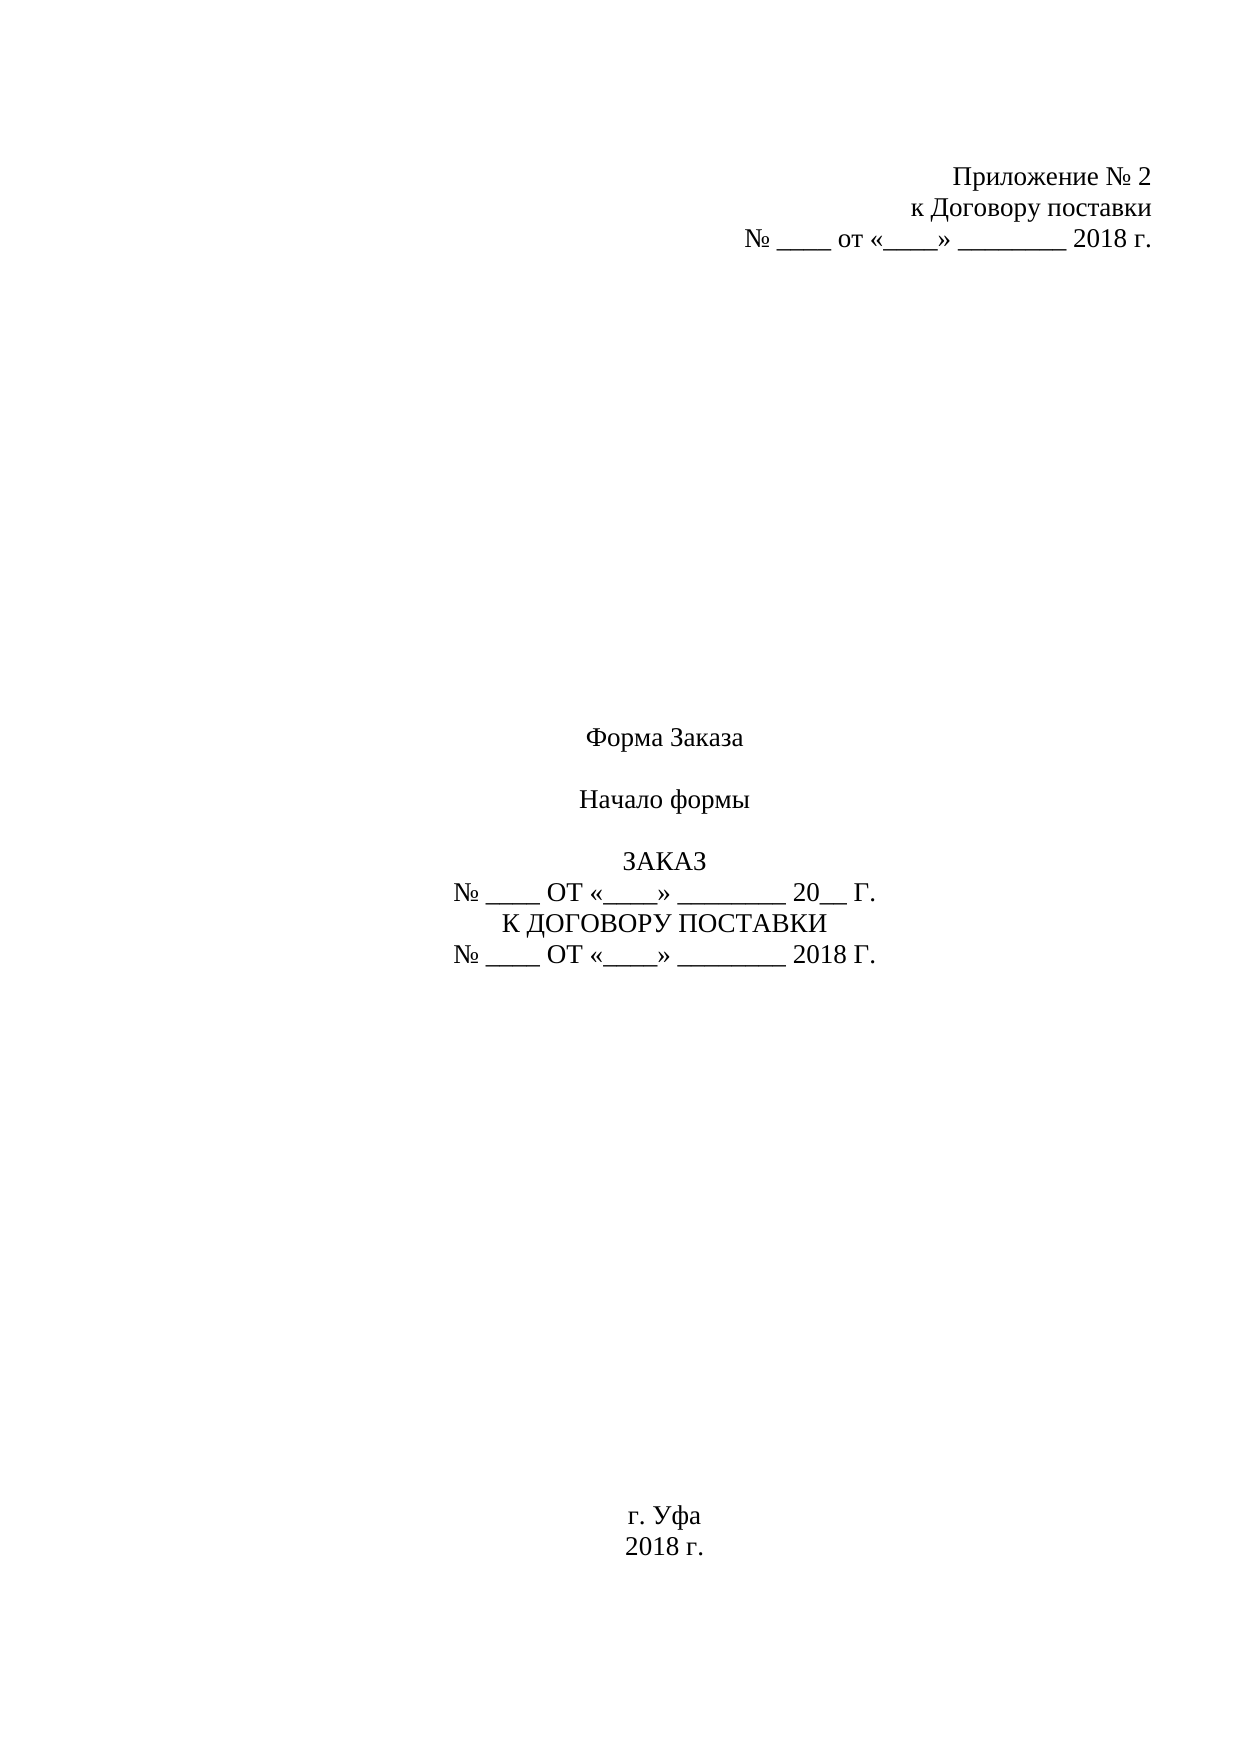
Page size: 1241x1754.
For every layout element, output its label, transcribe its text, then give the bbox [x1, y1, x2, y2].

text Начало формы [177, 783, 1152, 814]
text ЗАКАЗ [177, 845, 1152, 876]
text г. Уфа [177, 1499, 1152, 1530]
text 2018 г. [177, 1530, 1152, 1562]
text к Договору поставки [177, 191, 1152, 222]
text № ____ ОТ «____» ________ 2018 Г. [177, 939, 1152, 970]
text № ____ ОТ «____» ________ 20__ Г. [177, 876, 1152, 907]
text К ДОГОВОРУ ПОСТАВКИ [177, 907, 1152, 939]
text Форма Заказа [177, 721, 1152, 752]
text № ____ от «____» ________ 2018 г. [177, 222, 1152, 253]
text Приложение № 2 [177, 160, 1152, 191]
